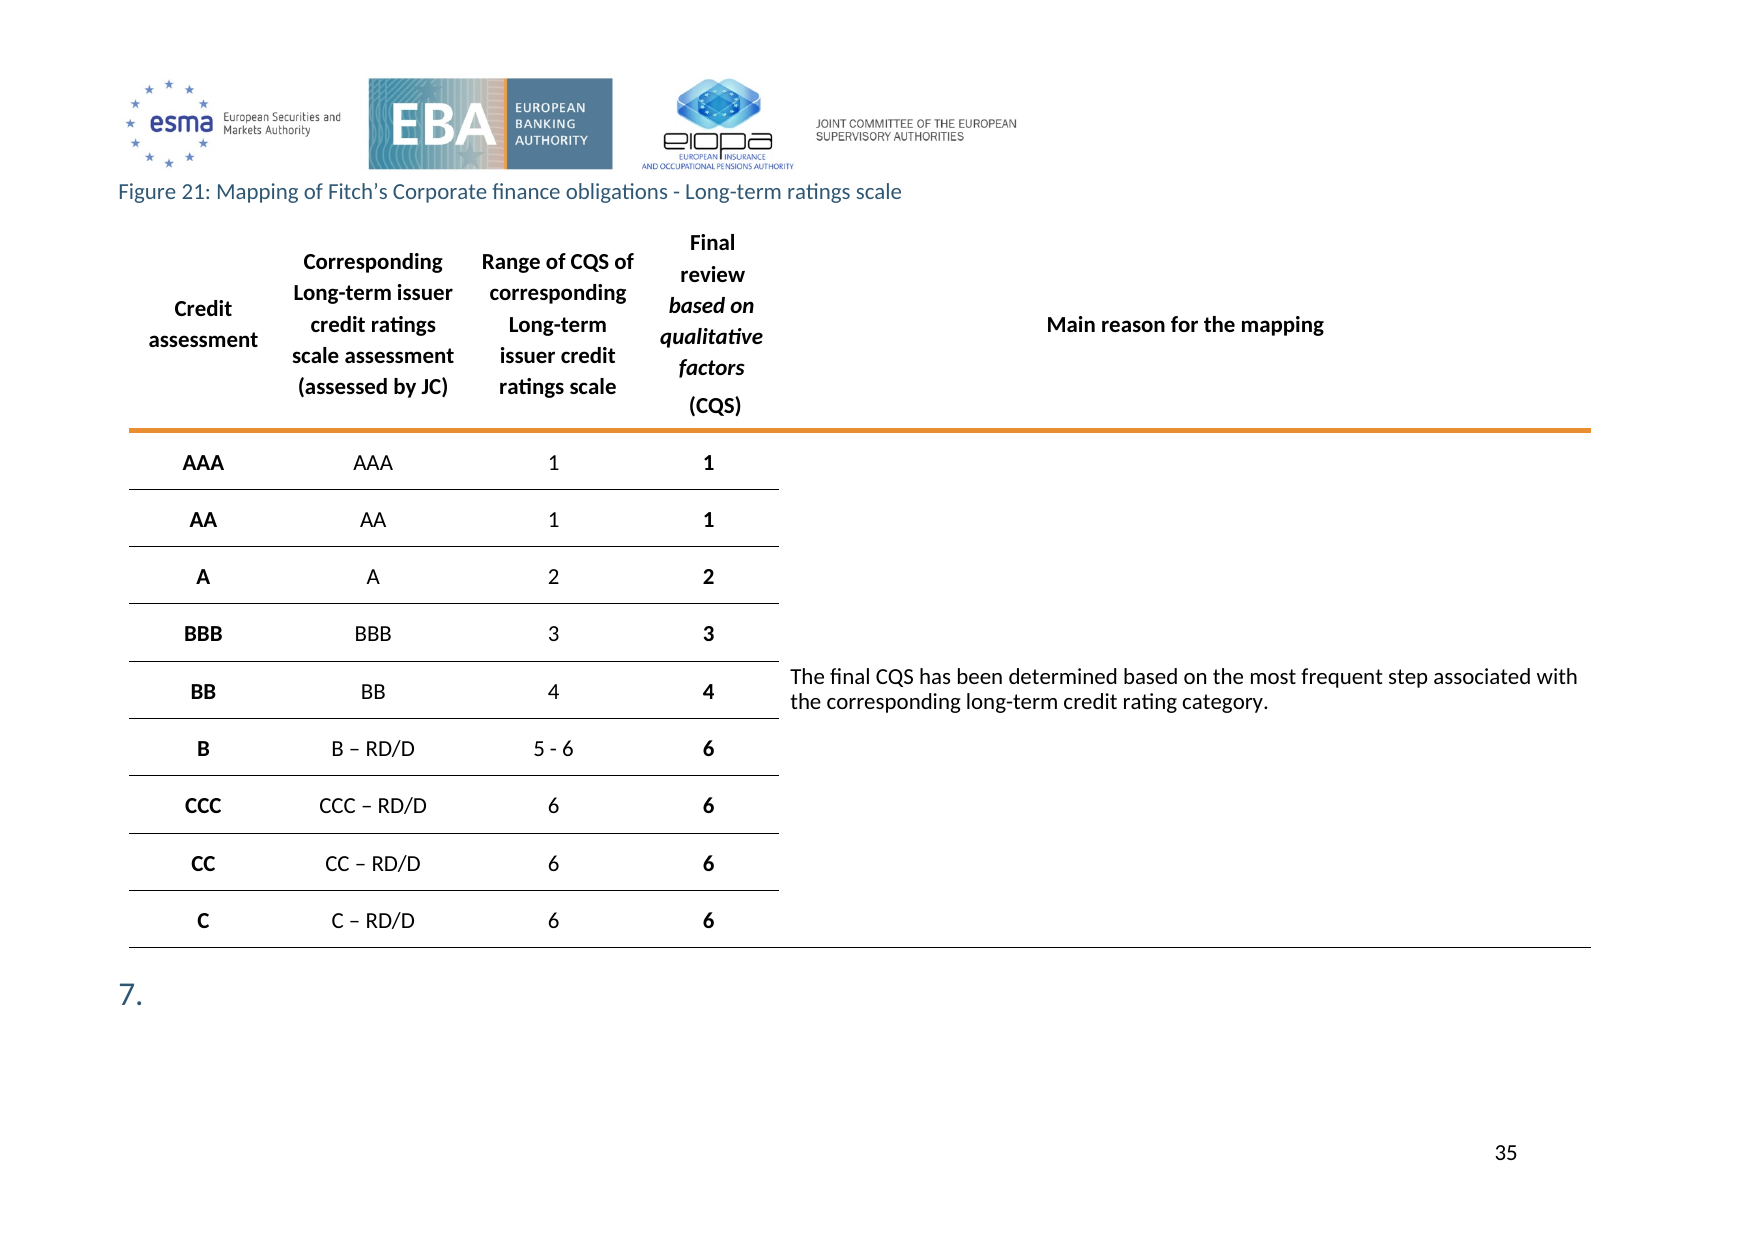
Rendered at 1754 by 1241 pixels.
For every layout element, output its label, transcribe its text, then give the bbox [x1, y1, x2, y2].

table_header Corresponding Long-term issuer credit ratings scale assessment (assessed by JC) [277, 218, 469, 428]
table_header Main reason for the mapping [779, 218, 1591, 428]
table_header Credit assessment [129, 218, 277, 428]
table_cell AA [129, 490, 277, 546]
table_cell 6 [646, 891, 779, 947]
table_cell 3 [646, 604, 779, 661]
table_header Range of CQS of corresponding Long-term issuer credit ratings scale [469, 218, 646, 428]
table_cell 2 [646, 547, 779, 603]
table_cell 6 [646, 776, 779, 832]
table_cell 6 [469, 891, 646, 947]
table_cell CC – RD/D [277, 834, 469, 890]
table_cell 3 [469, 604, 646, 661]
table_cell 1 [469, 433, 646, 489]
table_cell CCC – RD/D [277, 776, 469, 832]
table_cell AA [277, 490, 469, 546]
table_cell A [129, 547, 277, 603]
table_cell The final CQS has been determined based on the most frequent step associated with the corresponding long-term credit rating category. [779, 433, 1591, 947]
table_cell 4 [646, 662, 779, 718]
title Figure 21: Mapping of Fitch’s Corporate finance obligations - Long-term ratings scale [118, 177, 1518, 205]
table_cell BB [129, 662, 277, 718]
table_cell B [129, 719, 277, 775]
table_cell 4 [469, 662, 646, 718]
table_cell 6 [646, 834, 779, 890]
table_cell B – RD/D [277, 719, 469, 775]
table_cell BBB [129, 604, 277, 661]
table_cell A [277, 547, 469, 603]
picture [118, 73, 1029, 174]
table_cell 1 [646, 433, 779, 489]
table_cell AAA [277, 433, 469, 489]
table_cell 5 - 6 [469, 719, 646, 775]
table_cell CCC [129, 776, 277, 832]
table_cell CC [129, 834, 277, 890]
table_cell BBB [277, 604, 469, 661]
table_cell 6 [469, 834, 646, 890]
table_header Final review based on qualitative factors (CQS) [646, 218, 779, 428]
table_cell C [129, 891, 277, 947]
table_cell 1 [646, 490, 779, 546]
table_cell AAA [129, 433, 277, 489]
table_cell C – RD/D [277, 891, 469, 947]
table_cell BB [277, 662, 469, 718]
table_cell 6 [646, 719, 779, 775]
table_cell 1 [469, 490, 646, 546]
table_cell 2 [469, 547, 646, 603]
table_cell 6 [469, 776, 646, 832]
